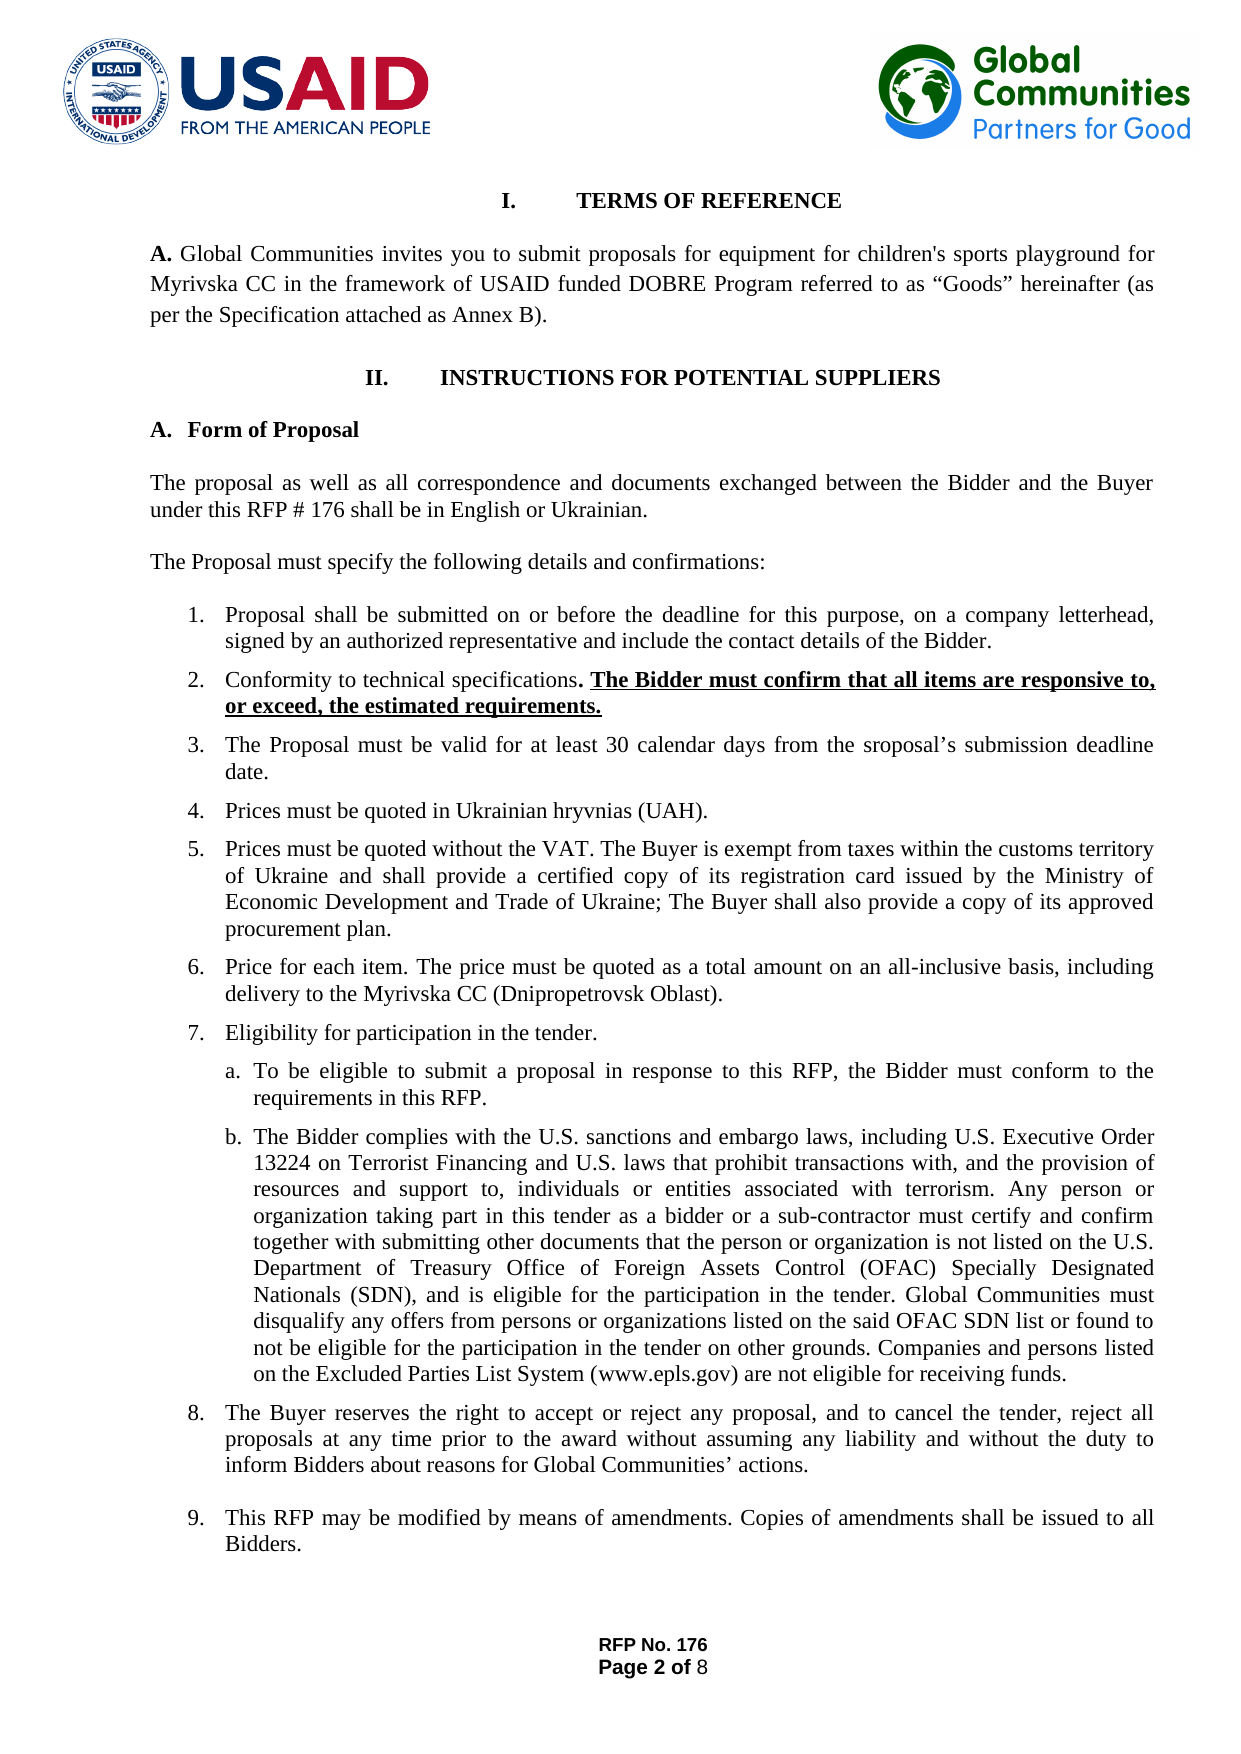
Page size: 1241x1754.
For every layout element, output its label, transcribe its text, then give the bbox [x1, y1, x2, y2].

list TERMS OF REFERENCE [187, 187, 1156, 214]
list Prices must be quoted in Ukrainian hryvnias (UAH). [187, 797, 1156, 823]
text II. INSTRUCTIONS FOR POTENTIAL SUPPLIERS [150, 364, 1156, 390]
text The proposal as well as all correspondence and documents exchanged between the Bidder and the Buyer under this RFP # 176 shall be in English or Ukrainian. [150, 469, 1156, 522]
list To be eligible to submit a proposal in response to this RFP, the Bidder must conform to the requirements in this RFP. [225, 1057, 1156, 1110]
list Price for each item. The price must be quoted as a total amount on an all-inclusive basis, including delivery to the Myrivska CC (Dnipropetrovsk Oblast). [187, 953, 1156, 1006]
picture [867, 33, 1200, 150]
list Proposal shall be submitted on or before the deadline for this purpose, on a company letterhead, signed by an authorized representative and include the contact details of the Bidder. [187, 601, 1156, 654]
picture [51, 17, 437, 161]
text The Proposal must specify the following details and confirmations: [150, 548, 1156, 575]
text A. Global Communities invites you to submit proposals for equipment for children's sports playground for Myrivska CC in the framework of USAID funded DOBRE Program referred to as “Goods” hereinafter (as per the Specification attached as Annex B). [150, 240, 1156, 327]
list The Buyer reserves the right to accept or reject any proposal, and to cancel the tender, reject all proposals at any time prior to the award without assuming any liability and without the duty to inform Bidders about reasons for Global Communities’ actions. [187, 1399, 1156, 1478]
list The Proposal must be valid for at least 30 calendar days from the sroposal’s submission deadline date. [187, 731, 1156, 784]
list This RFP may be modified by means of amendments. Copies of amendments shall be issued to all Bidders. [187, 1504, 1156, 1557]
list Eligibility for participation in the tender. [187, 1019, 1156, 1045]
list The Bidder complies with the U.S. sanctions and embargo laws, including U.S. Executive Order 13224 on Terrorist Financing and U.S. laws that prohibit transactions with, and the provision of resources and support to, individuals or entities associated with terrorism. Any person or organization taking part in this tender as a bidder or a sub-contractor must certify and confirm together with submitting other documents that the person or organization is not listed on the U.S. Department of Treasury Office of Foreign Assets Control (OFAC) Specially Designated Nationals (SDN), and is eligible for the participation in the tender. Global Communities must disqualify any offers from persons or organizations listed on the said OFAC SDN list or found to not be eligible for the participation in the tender on other grounds. Companies and persons listed on the Excluded Parties List System (www.epls.gov) are not eligible for receiving funds. [225, 1123, 1156, 1386]
list Form of Proposal [150, 417, 1156, 443]
list Prices must be quoted without the VAT. The Buyer is exempt from taxes within the customs territory of Ukraine and shall provide a certified copy of its registration card issued by the Ministry of Economic Development and Trade of Ukraine; The Buyer shall also provide a copy of its approved procurement plan. [187, 836, 1156, 941]
list Conformity to technical specifications. The Bidder must confirm that all items are responsive to, or exceed, the estimated requirements. [187, 666, 1156, 719]
